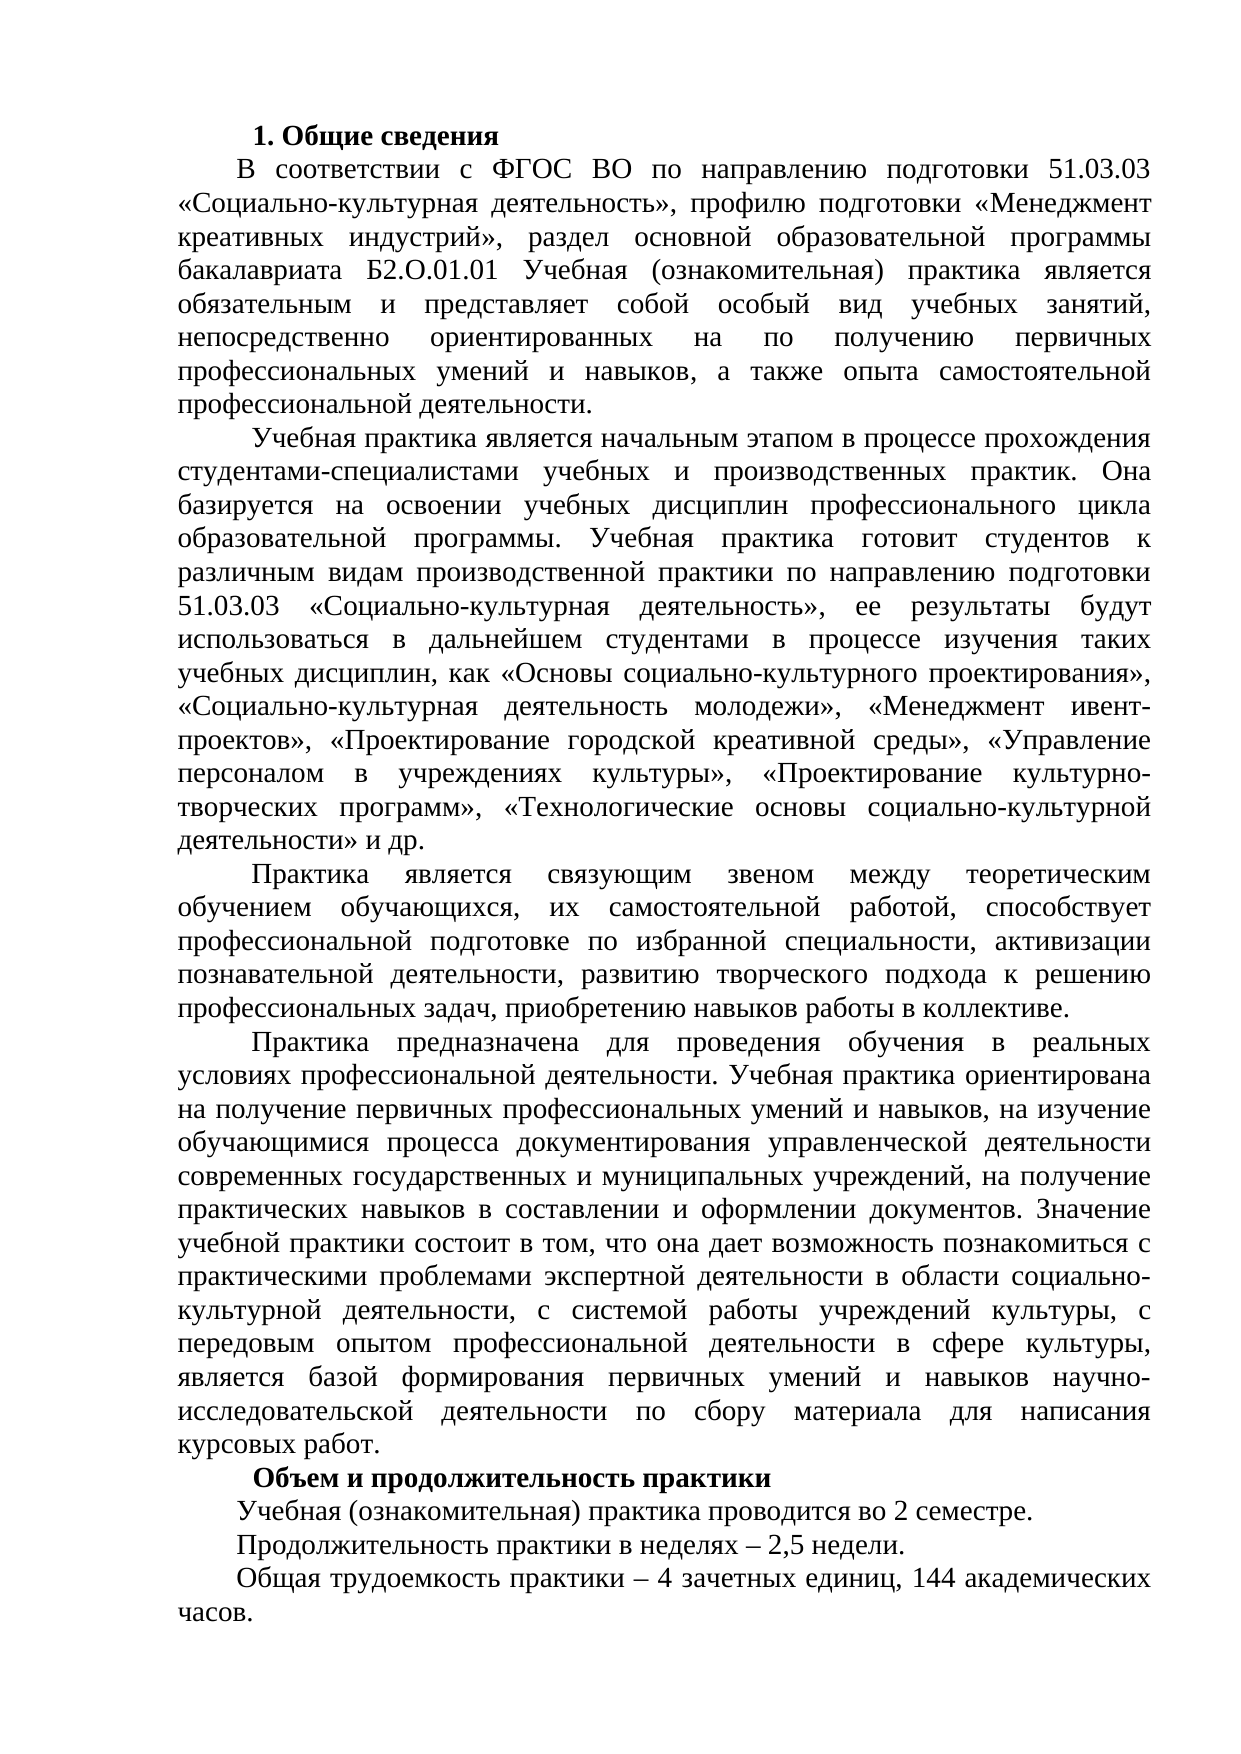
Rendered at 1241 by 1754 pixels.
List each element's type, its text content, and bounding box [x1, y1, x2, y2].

list В соответствии с ФГОС ВО по направлению подготовки 51.03.03 «Социально-культурная деятельность», профилю подготовки «Менеджмент креативных индустрий», раздел основной образовательной программы бакалавриата Б2.О.01.01 Учебная (ознакомительная) практика является обязательным и представляет собой особый вид учебных занятий, непосредственно ориентированных на по получению первичных профессиональных умений и навыков, а также опыта самостоятельной профессиональной деятельности. [177, 152, 1152, 420]
text Учебная практика является начальным этапом в процессе прохождения студентами-специалистами учебных и производственных практик. Она базируется на освоении учебных дисциплин профессионального цикла образовательной программы. Учебная практика готовит студентов к различным видам производственной практики по направлению подготовки 51.03.03 «Социально-культурная деятельность», ее результаты будут использоваться в дальнейшем студентами в процессе изучения таких учебных дисциплин, как «Основы социально-культурного проектирования», «Социально-культурная деятельность молодежи», «Менеджмент ивент-проектов», «Проектирование городской креативной среды», «Управление персоналом в учреждениях культуры», «Проектирование культурно-творческих программ», «Технологические основы социально-культурной деятельности» и др. [177, 420, 1152, 856]
list Общая трудоемкость практики – 4 зачетных единиц, 144 академических часов. [177, 1560, 1152, 1627]
text Практика является связующим звеном между теоретическим обучением обучающихся, их самостоятельной работой, способствует профессиональной подготовке по избранной специальности, активизации познавательной деятельности, развитию творческого подхода к решению профессиональных задач, приобретению навыков работы в коллективе. [177, 856, 1152, 1024]
text Практика предназначена для проведения обучения в реальных условиях профессиональной деятельности. Учебная практика ориентирована на получение первичных профессиональных умений и навыков, на изучение обучающимися процесса документирования управленческой деятельности современных государственных и муниципальных учреждений, на получение практических навыков в составлении и оформлении документов. Значение учебной практики состоит в том, что она дает возможность познакомиться с практическими проблемами экспертной деятельности в области социально-культурной деятельности, с системой работы учреждений культуры, с передовым опытом профессиональной деятельности в сфере культуры, является базой формирования первичных умений и навыков научно-исследовательской деятельности по сбору материала для написания курсовых работ. [177, 1024, 1152, 1460]
text 1. Общие сведения [177, 118, 1152, 152]
text Объем и продолжительность практики [177, 1460, 1152, 1493]
text Учебная (ознакомительная) практика проводится во 2 семестре. [177, 1493, 1152, 1527]
text Продолжительность практики в неделях – 2,5 недели. [177, 1527, 1152, 1560]
